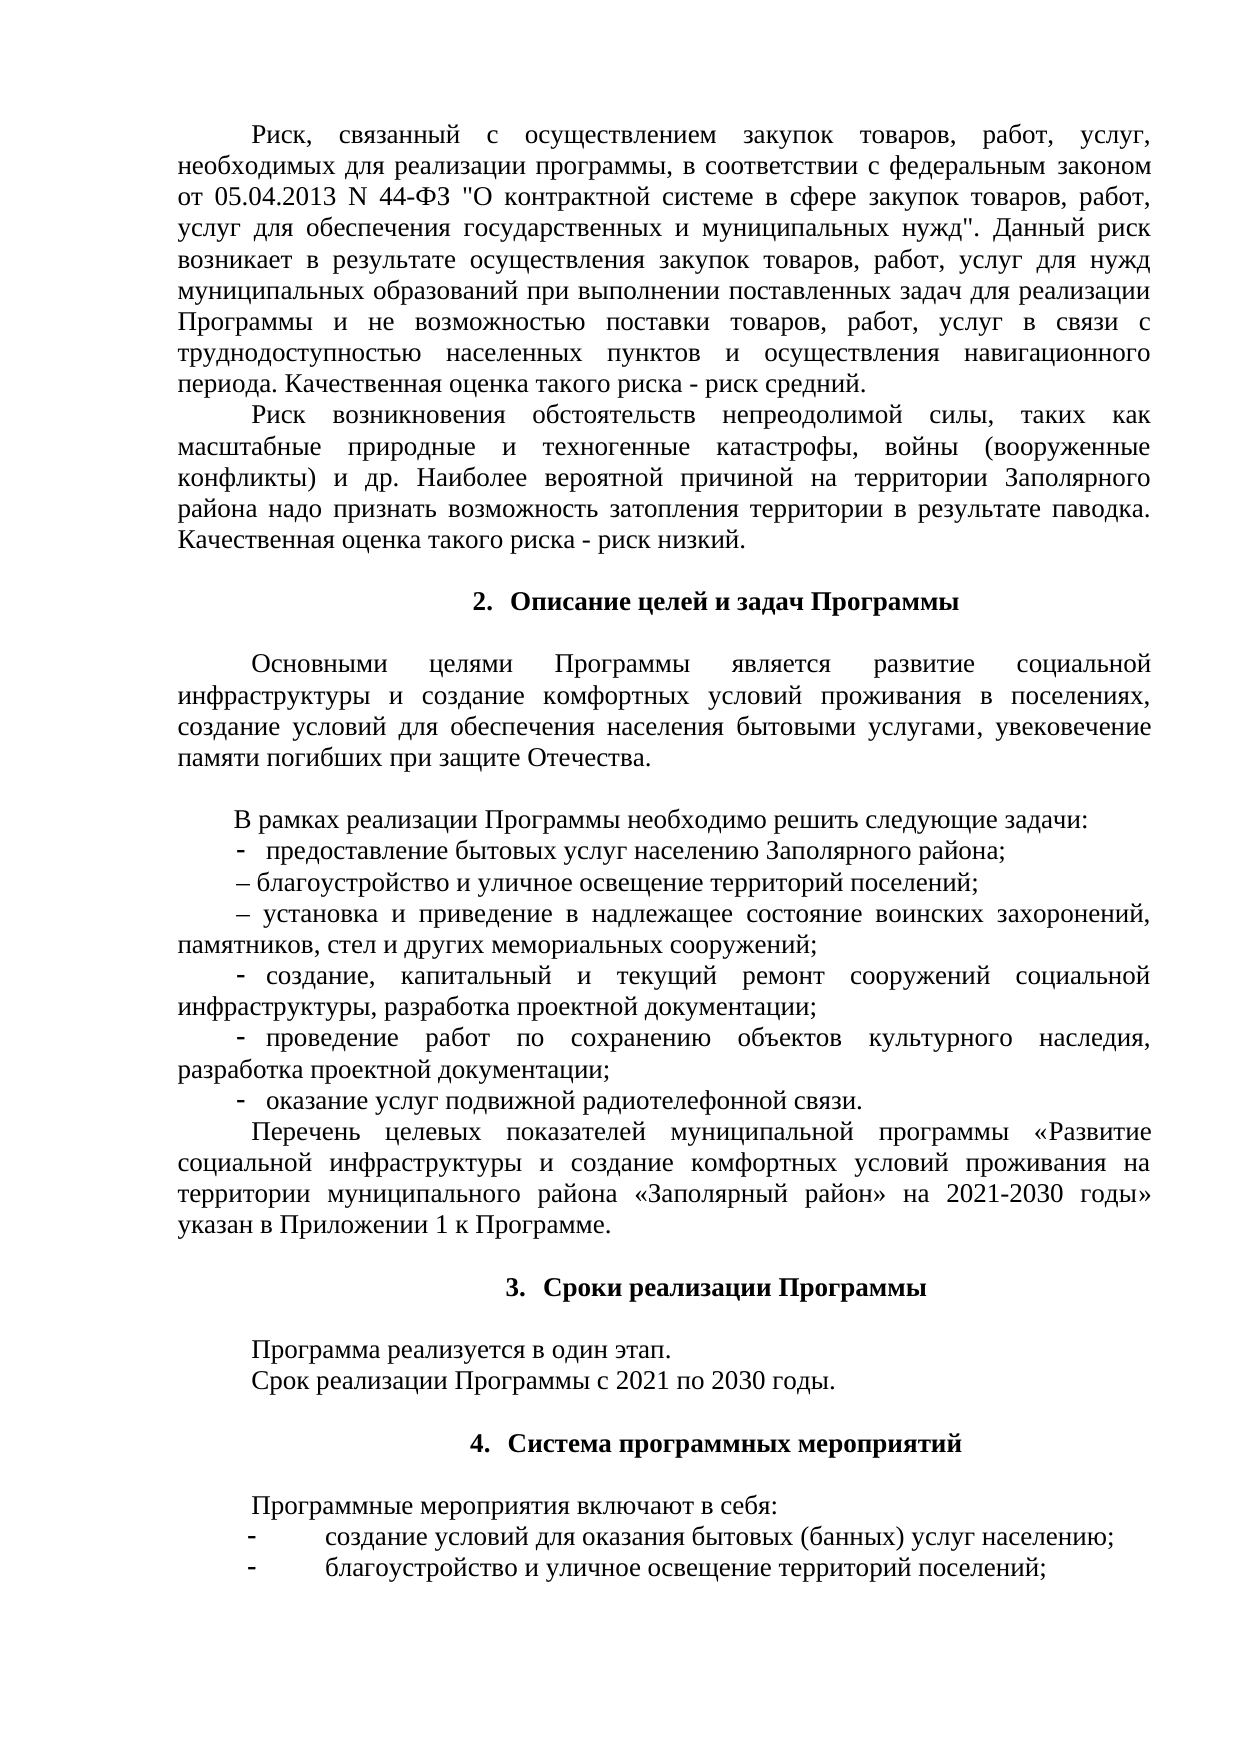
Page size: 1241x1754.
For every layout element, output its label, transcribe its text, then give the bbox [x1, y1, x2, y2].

list Сроки реализации Программы [281, 1271, 1152, 1302]
text Программные мероприятия включают в себя: [251, 1489, 1152, 1520]
list Система программных мероприятий [281, 1427, 1152, 1458]
text Перечень целевых показателей муниципальной программы «Развитие социальной инфраструктуры и создание комфортных условий проживания на территории муниципального района «Заполярный район» на 2021-2030 годы» указан в Приложении 1 к Программе. [177, 1115, 1152, 1240]
list предоставление бытовых услуг населению Заполярного района; [177, 834, 1152, 866]
text Основными целями Программы является развитие социальной инфраструктуры и создание комфортных условий проживания в поселениях, создание условий для обеспечения населения бытовыми услугами, увековечение памяти погибших при защите Отечества. [177, 648, 1152, 772]
text Риск, связанный с осуществлением закупок товаров, работ, услуг, необходимых для реализации программы, в соответствии с федеральным законом от 05.04.2013 N 44-ФЗ "О контрактной системе в сфере закупок товаров, работ, услуг для обеспечения государственных и муниципальных нужд". Данный риск возникает в результате осуществления закупок товаров, работ, услуг для нужд муниципальных образований при выполнении поставленных задач для реализации Программы и не возможностью поставки товаров, работ, услуг в связи с труднодоступностью населенных пунктов и осуществления навигационного периода. Качественная оценка такого риска - риск средний. [177, 118, 1152, 398]
list проведение работ по сохранению объектов культурного наследия, разработка проектной документации; [177, 1022, 1152, 1084]
text В рамках реализации Программы необходимо решить следующие задачи: [177, 803, 1152, 834]
text Программа реализуется в один этап. [177, 1333, 1152, 1364]
text Срок реализации Программы с 2021 по 2030 годы. [177, 1364, 1152, 1396]
list Описание целей и задач Программы [281, 585, 1152, 616]
text – установка и приведение в надлежащее состояние воинских захоронений, памятников, стел и других мемориальных сооружений; [177, 897, 1152, 959]
list создание условий для оказания бытовых (банных) услуг населению; [177, 1520, 1152, 1551]
list создание, капитальный и текущий ремонт сооружений социальной инфраструктуры, разработка проектной документации; [177, 959, 1152, 1022]
list оказание услуг подвижной радиотелефонной связи. [177, 1084, 1152, 1115]
text – благоустройство и уличное освещение территорий поселений; [177, 866, 1152, 897]
text Риск возникновения обстоятельств непреодолимой силы, таких как масштабные природные и техногенные катастрофы, войны (вооруженные конфликты) и др. Наиболее вероятной причиной на территории Заполярного района надо признать возможность затопления территории в результате паводка. Качественная оценка такого риска - риск низкий. [177, 398, 1152, 554]
list благоустройство и уличное освещение территорий поселений; [177, 1551, 1152, 1583]
